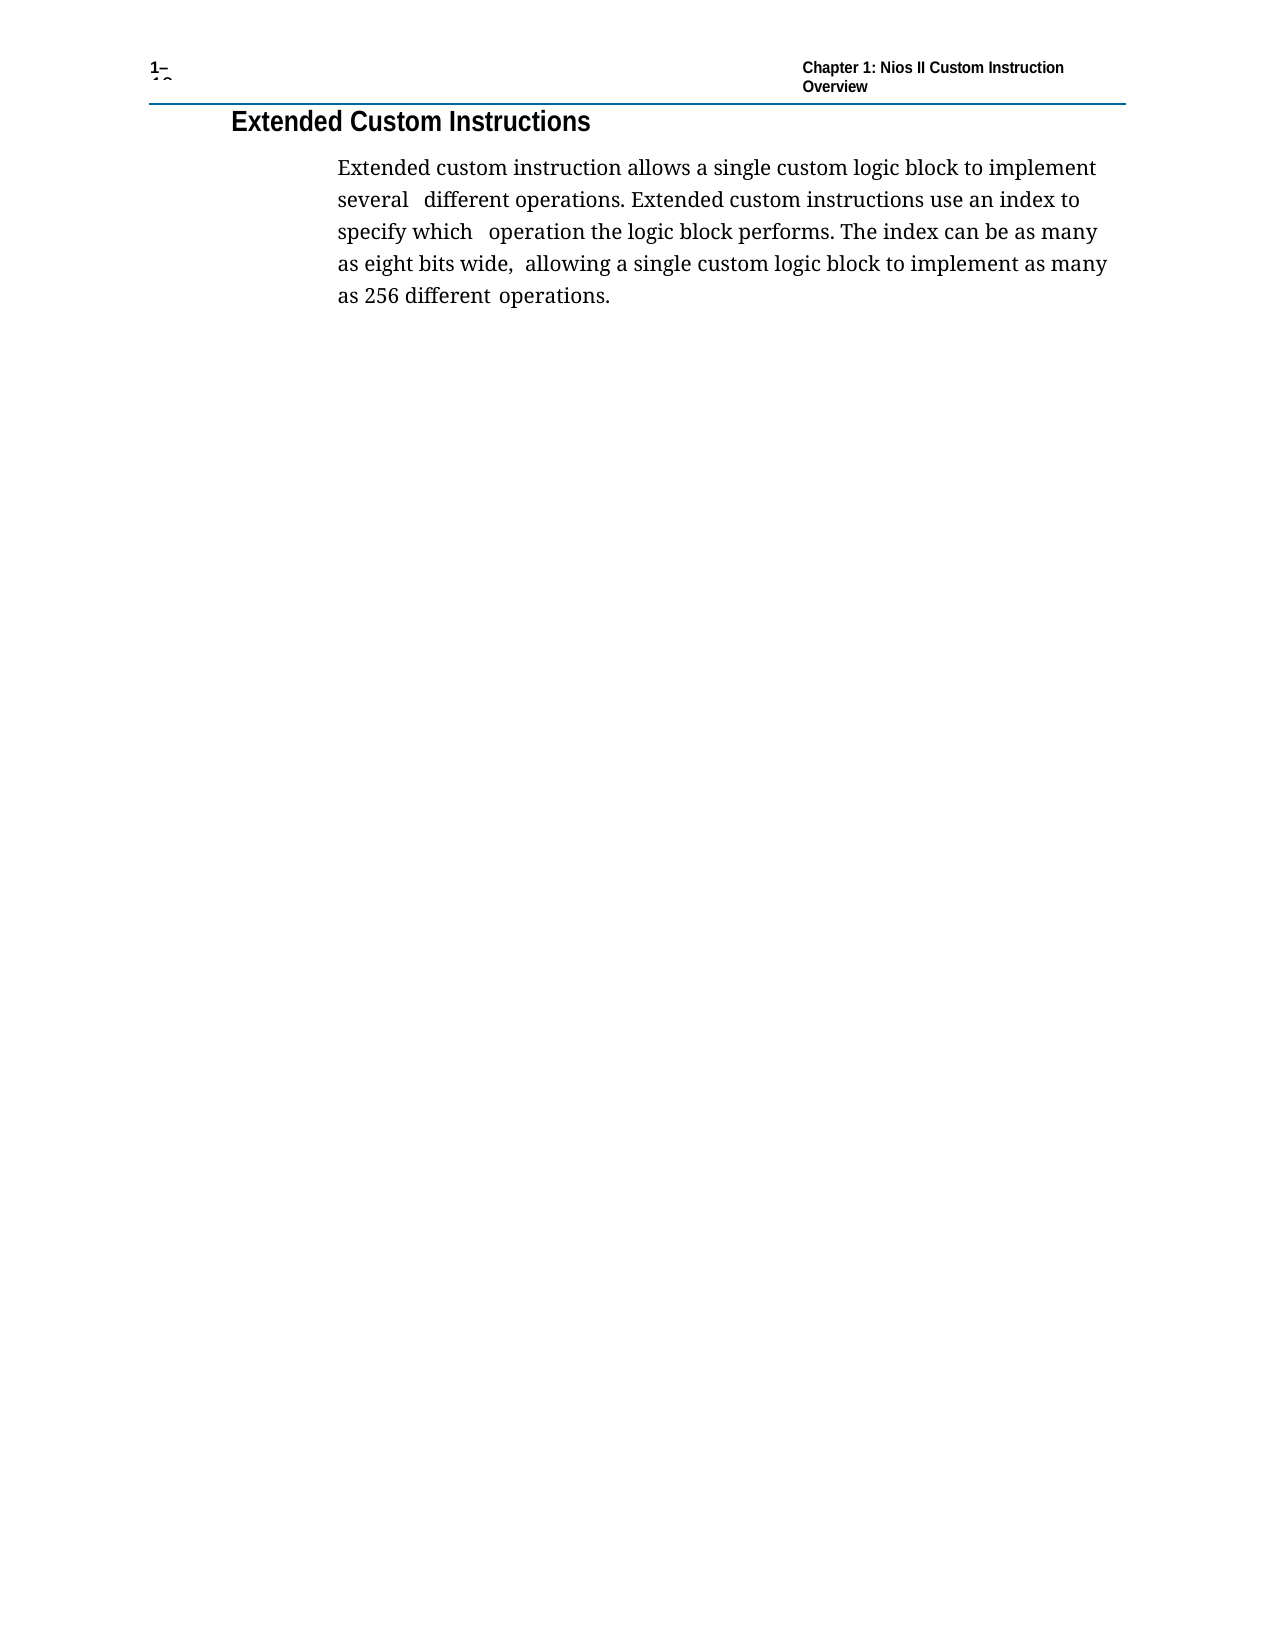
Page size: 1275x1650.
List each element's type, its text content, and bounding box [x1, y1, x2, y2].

subtitle Extended Custom Instructions [231, 104, 1139, 138]
text Extended custom instruction allows a single custom logic block to implement several different operations. Extended custom instructions use an index to specify which operation the logic block performs. The index can be as many as eight bits wide, allowing a single custom logic block to implement as many as 256 different operations. [337, 153, 1115, 309]
